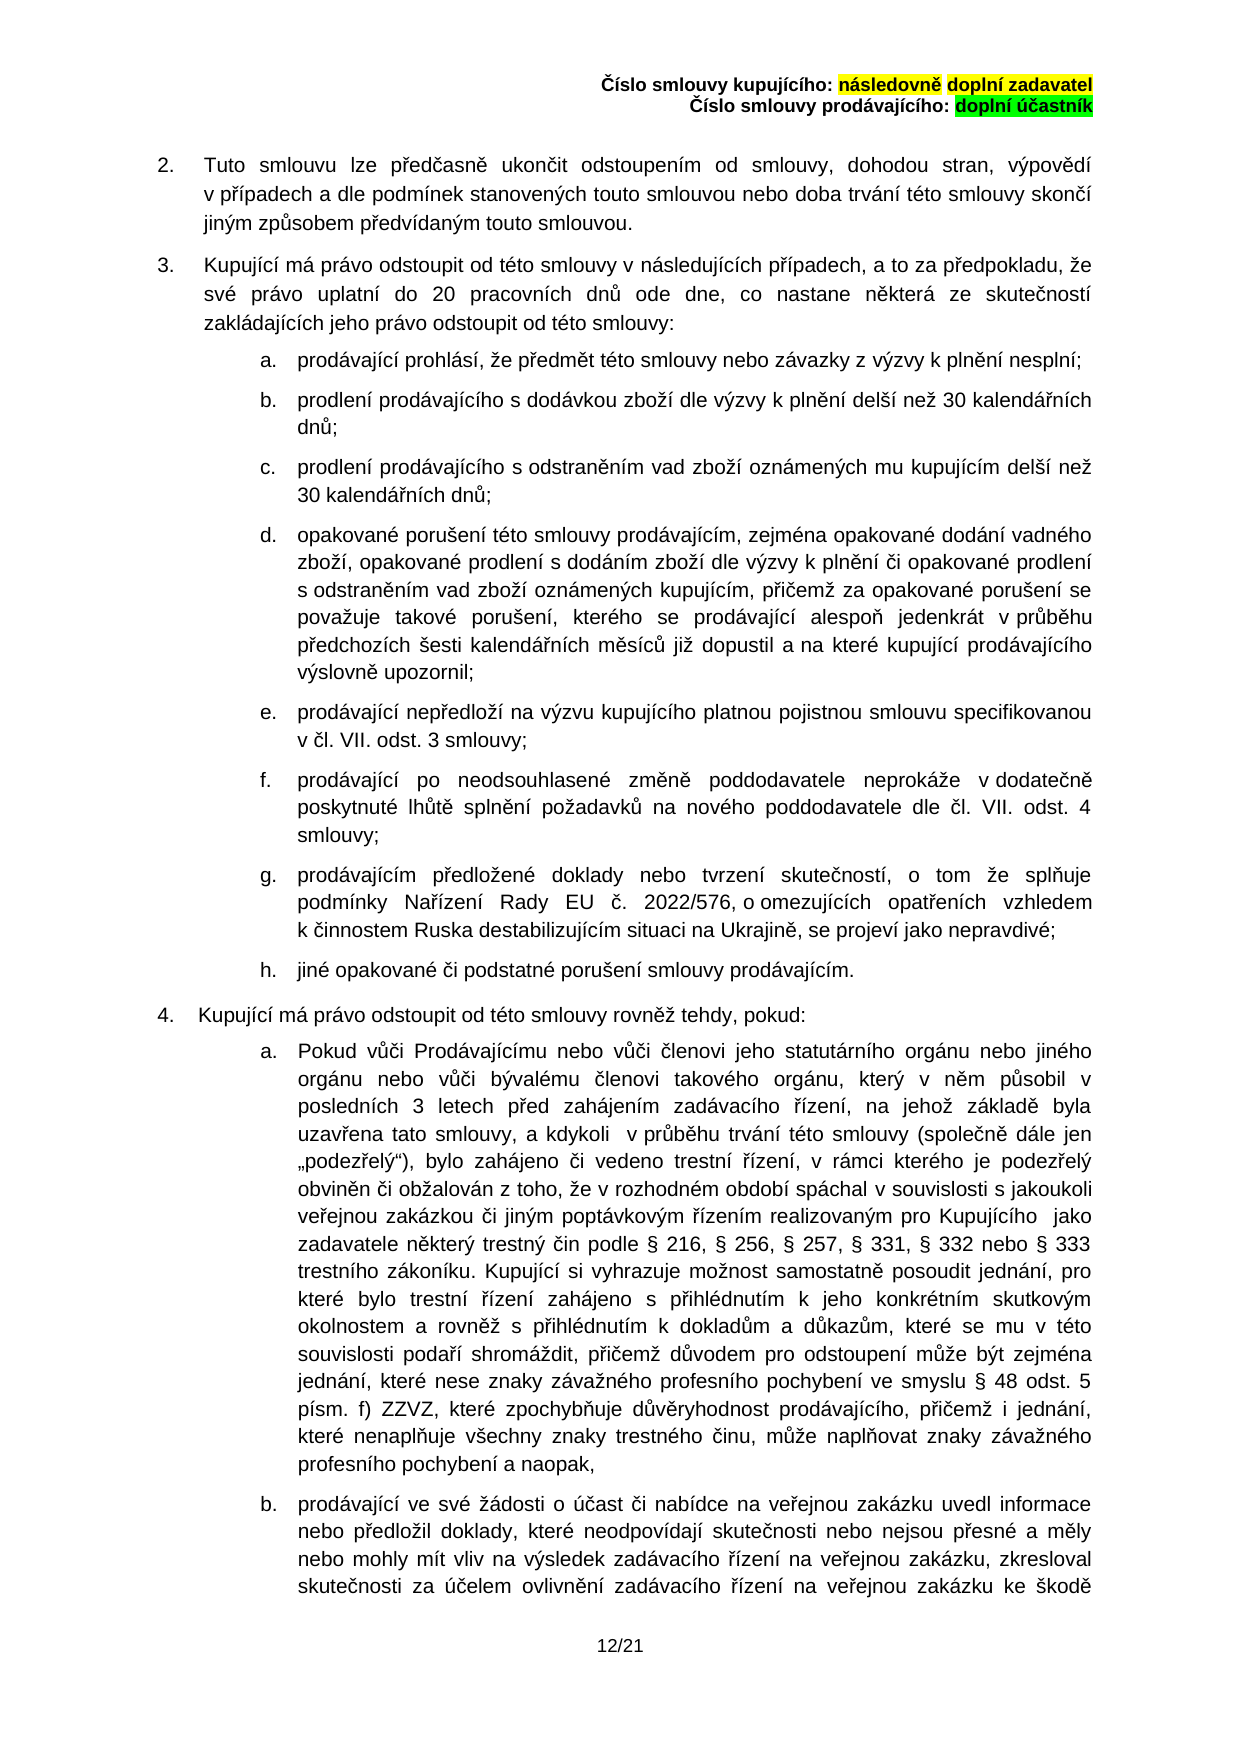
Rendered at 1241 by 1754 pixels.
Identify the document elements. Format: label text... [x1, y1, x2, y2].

list prodávající prohlásí, že předmět této smlouvy nebo závazky z výzvy k plnění nesplní; [260, 348, 1093, 372]
list prodávajícím předložené doklady nebo tvrzení skutečností, o tom že splňuje podmínky Nařízení Rady EU č. 2022/576, o omezujících opatřeních vzhledem k činnostem Ruska destabilizujícím situaci na Ukrajině, se projeví jako nepravdivé; [260, 863, 1093, 942]
list Tuto smlouvu lze předčasně ukončit odstoupením od smlouvy, dohodou stran, výpovědí v případech a dle podmínek stanovených touto smlouvou nebo doba trvání této smlouvy skončí jiným způsobem předvídaným touto smlouvou. [157, 148, 1093, 235]
list Kupující má právo odstoupit od této smlouvy v následujících případech, a to za předpokladu, že své právo uplatní do 20 pracovních dnů ode dne, co nastane některá ze skutečností zakládajících jeho právo odstoupit od této smlouvy: [157, 248, 1093, 335]
list opakované porušení této smlouvy prodávajícím, zejména opakované dodání vadného zboží, opakované prodlení s dodáním zboží dle výzvy k plnění či opakované prodlení s odstraněním vad zboží oznámených kupujícím, přičemž za opakované porušení se považuje takové porušení, kterého se prodávající alespoň jedenkrát v průběhu předchozích šesti kalendářních měsíců již dopustil a na které kupující prodávajícího výslovně upozornil; [260, 523, 1093, 684]
list prodávající nepředloží na výzvu kupujícího platnou pojistnou smlouvu specifikovanou v čl. VII. odst. 3 smlouvy; [260, 700, 1093, 752]
list prodávající po neodsouhlasené změně poddodavatele neprokáže v dodatečně poskytnuté lhůtě splnění požadavků na nového poddodavatele dle čl. VII. odst. 4 smlouvy; [260, 768, 1093, 847]
list jiné opakované či podstatné porušení smlouvy prodávajícím. [260, 958, 1093, 982]
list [260, 1492, 1093, 1598]
list Kupující má právo odstoupit od této smlouvy rovněž tehdy, pokud: [157, 998, 1093, 1027]
list Pokud vůči Prodávajícímu nebo vůči členovi jeho statutárního orgánu nebo jiného orgánu nebo vůči bývalému členovi takového orgánu, který v něm působil v posledních 3 letech před zahájením zadávacího řízení, na jehož základě byla uzavřena tato smlouvy, a kdykoli v průběhu trvání této smlouvy (společně dále jen „podezřelý“), bylo zahájeno či vedeno trestní řízení, v rámci kterého je podezřelý obviněn či obžalován z toho, že v rozhodném období spáchal v souvislosti s jakoukoli veřejnou zakázkou či jiným poptávkovým řízením realizovaným pro Kupujícího jako zadavatele některý trestný čin podle § 216, § 256, § 257, § 331, § 332 nebo § 333 trestního zákoníku. Kupující si vyhrazuje možnost samostatně posoudit jednání, pro které bylo trestní řízení zahájeno s přihlédnutím k jeho konkrétním skutkovým okolnostem a rovněž s přihlédnutím k dokladům a důkazům, které se mu v této souvislosti podaří shromáždit, přičemž důvodem pro odstoupení může být zejména jednání, které nese znaky závažného profesního pochybení ve smyslu § 48 odst. 5 písm. f) ZZVZ, které zpochybňuje důvěryhodnost prodávajícího, přičemž i jednání, které nenaplňuje všechny znaky trestného činu, může naplňovat znaky závažného profesního pochybení a naopak, [260, 1039, 1093, 1476]
list prodlení prodávajícího s odstraněním vad zboží oznámených mu kupujícím delší než 30 kalendářních dnů; [260, 455, 1093, 507]
list prodlení prodávajícího s dodávkou zboží dle výzvy k plnění delší než 30 kalendářních dnů; [260, 388, 1093, 439]
